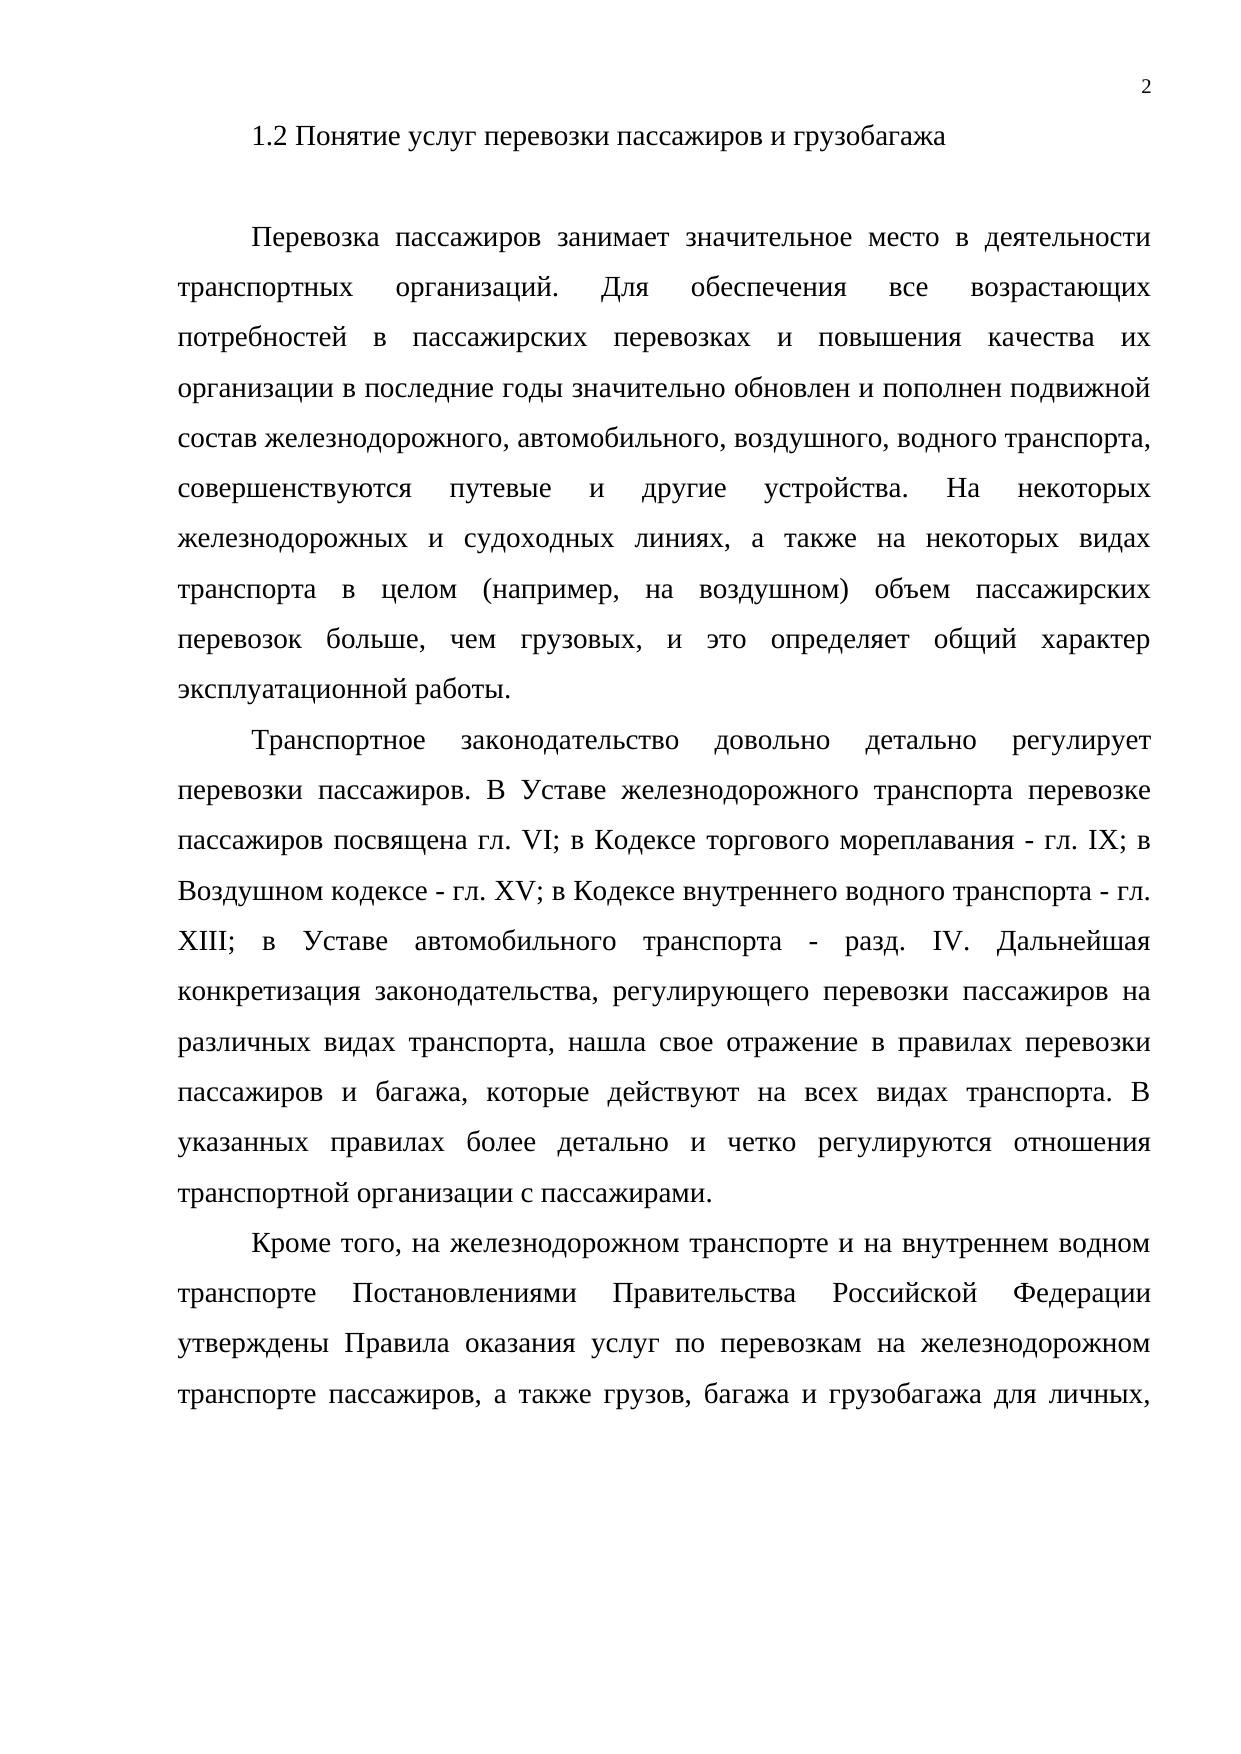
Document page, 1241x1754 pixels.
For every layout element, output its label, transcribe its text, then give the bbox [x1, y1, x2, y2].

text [177, 1225, 1152, 1409]
text Перевозка пассажиров занимает значительное место в деятельности транспортных организаций. Для обеспечения все возрастающих потребностей в пассажирских перевозках и повышения качества их организации в последние годы значительно обновлен и пополнен подвижной состав железнодорожного, автомобильного, воздушного, водного транспорта, совершенствуются путевые и другие устройства. На некоторых железнодорожных и судоходных линиях, а также на некоторых видах транспорта в целом (например, на воздушном) объем пассажирских перевозок больше, чем грузовых, и это определяет общий характер эксплуатационной работы. [177, 219, 1152, 705]
text Транспортное законодательство довольно детально регулирует перевозки пассажиров. В Уставе железнодорожного транспорта перевозке пассажиров посвящена гл. VI; в Кодексе торгового мореплавания - гл. IX; в Воздушном кодексе - гл. XV; в Кодексе внутреннего водного транспорта - гл. XIII; в Уставе автомобильного транспорта - разд. IV. Дальнейшая конкретизация законодательства, регулирующего перевозки пассажиров на различных видах транспорта, нашла свое отражение в правилах перевозки пассажиров и багажа, которые действуют на всех видах транспорта. В указанных правилах более детально и четко регулируются отношения транспортной организации с пассажирами. [177, 722, 1152, 1208]
text 1.2 Понятие услуг перевозки пассажиров и грузобагажа [177, 118, 1152, 152]
